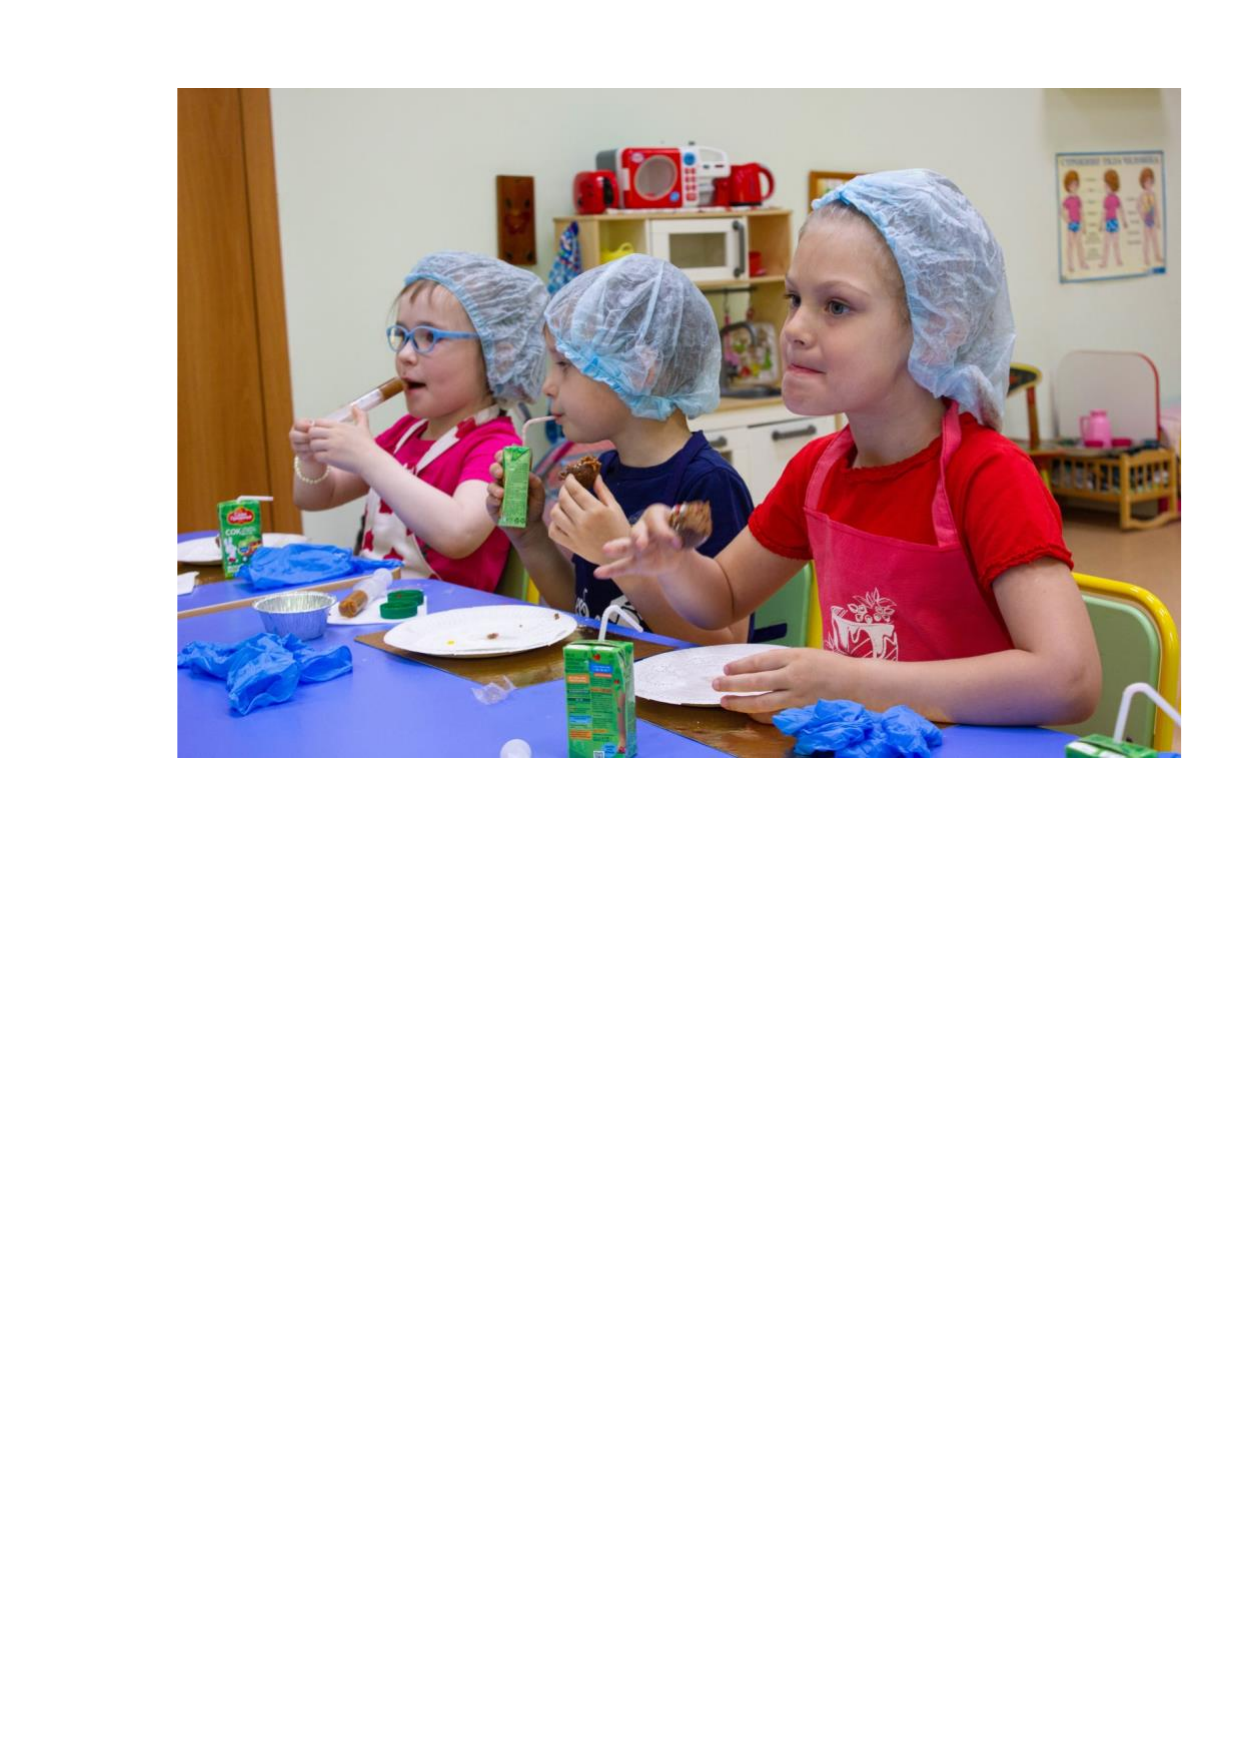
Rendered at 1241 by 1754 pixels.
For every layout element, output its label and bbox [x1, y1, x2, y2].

picture [177, 88, 1182, 758]
